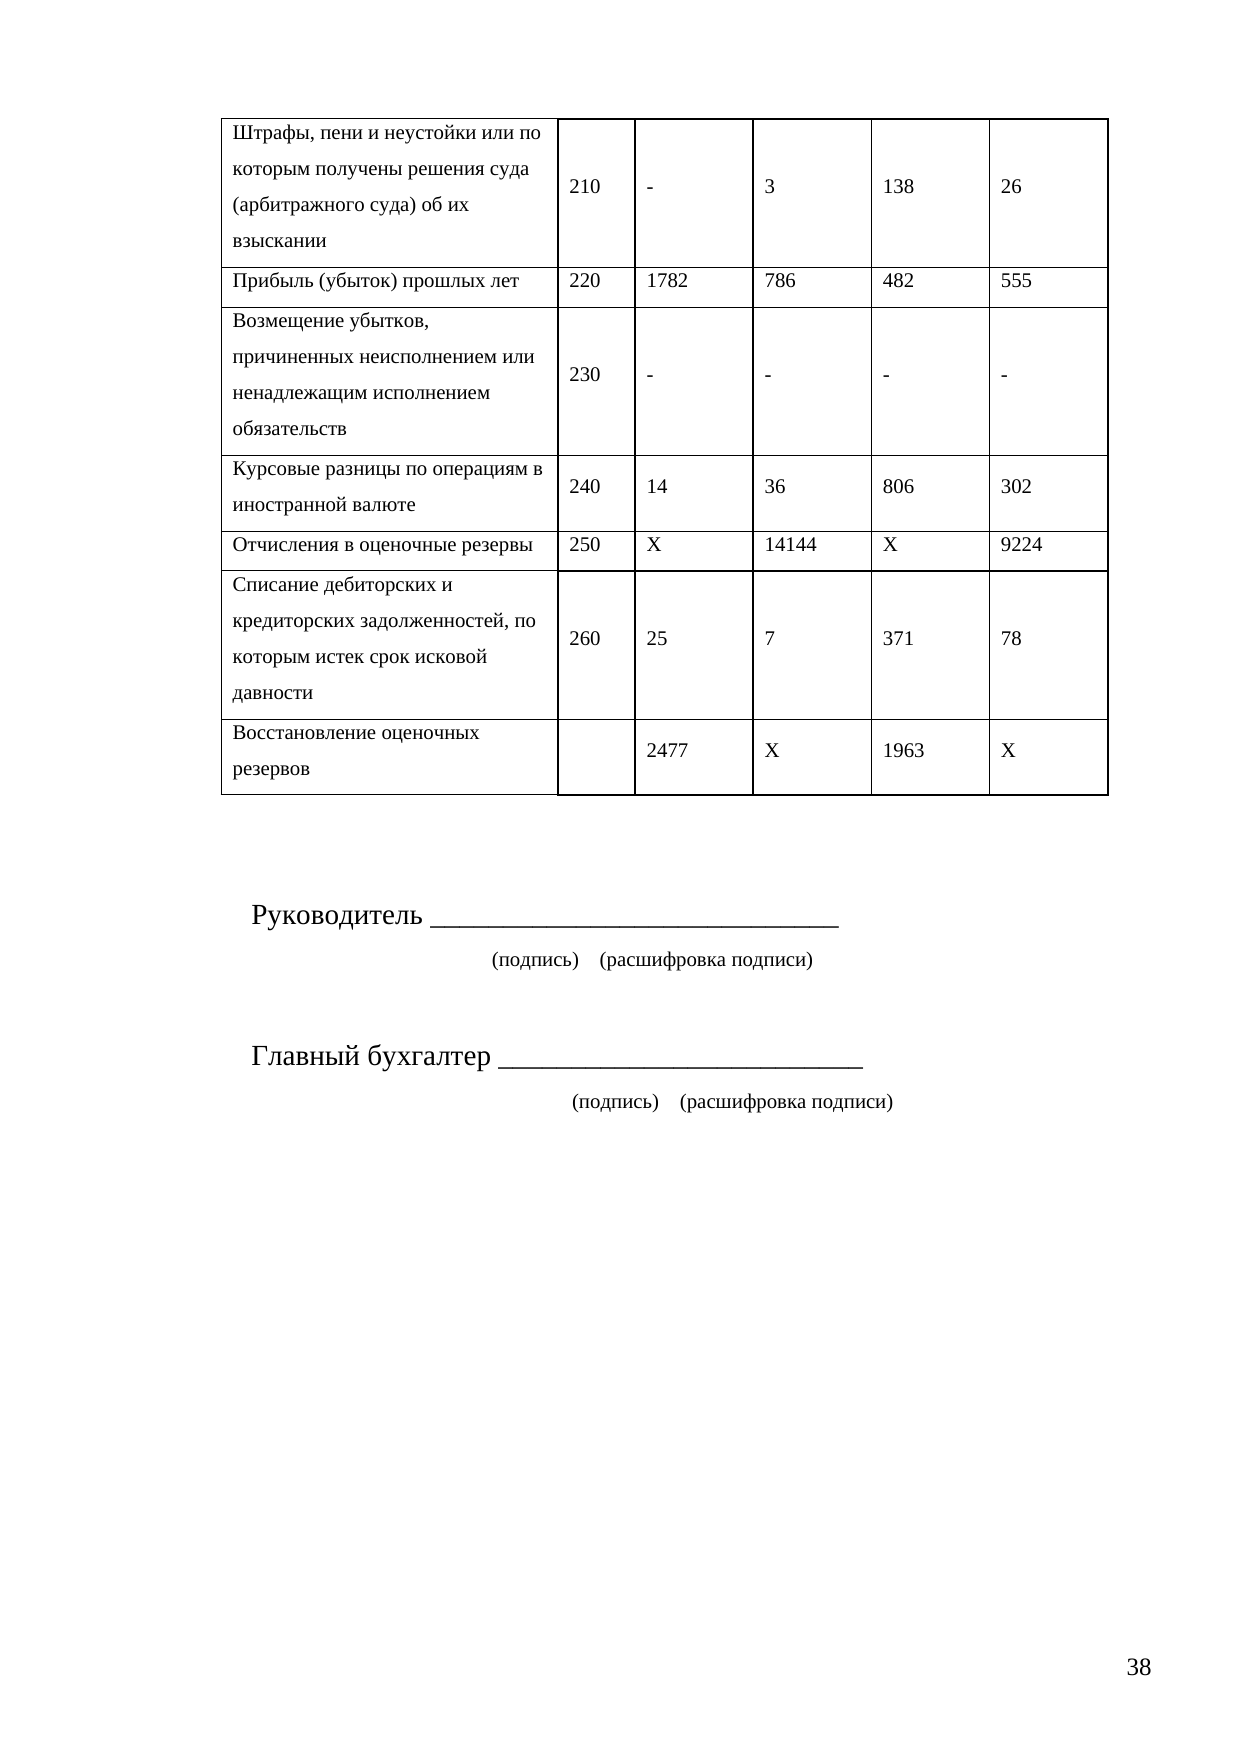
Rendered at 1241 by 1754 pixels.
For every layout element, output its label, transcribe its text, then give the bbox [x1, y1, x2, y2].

table_cell 36 [754, 456, 871, 531]
table_cell Прибыль (убыток) прошлых лет [222, 268, 557, 307]
text (подпись) (расшифровка подписи) [177, 947, 1152, 971]
table_cell 230 [559, 308, 634, 454]
table_cell 555 [990, 268, 1107, 307]
table_cell Отчисления в оценочные резервы [222, 532, 557, 570]
table_cell 2477 [636, 720, 752, 794]
table_cell 786 [754, 268, 871, 307]
table_cell Курсовые разницы по операциям в иностранной валюте [222, 456, 557, 531]
text Руководитель ____________________________ [177, 897, 1152, 931]
table_cell Х [636, 532, 752, 570]
table_cell [559, 720, 634, 794]
table_cell 25 [636, 572, 752, 718]
table_cell 138 [872, 120, 989, 267]
table_cell Восстановление оценочных резервов [222, 720, 557, 794]
table_cell 260 [559, 572, 634, 718]
table_cell 210 [559, 120, 634, 267]
table_cell 3 [754, 120, 871, 267]
table_cell 1963 [872, 720, 989, 794]
table_cell 1782 [636, 268, 752, 307]
table_cell 9224 [990, 532, 1107, 570]
table_cell - [636, 120, 752, 267]
table_cell 14 [636, 456, 752, 531]
table_cell Возмещение убытков, причиненных неисполнением или ненадлежащим исполнением обязательств [222, 308, 557, 454]
table_cell 250 [559, 532, 634, 570]
table_cell - [872, 308, 989, 454]
text Главный бухгалтер _________________________ [177, 1038, 1152, 1072]
text (подпись) (расшифровка подписи) [177, 1089, 1152, 1113]
table_cell - [636, 308, 752, 454]
table_cell 26 [990, 120, 1107, 267]
table_cell Х [990, 720, 1107, 794]
table_cell 7 [754, 572, 871, 718]
table_cell - [990, 308, 1107, 454]
table_cell Списание дебиторских и кредиторских задолженностей, по которым истек срок исковой давности [222, 571, 557, 718]
table_cell Х [872, 532, 989, 570]
table_cell 78 [990, 572, 1107, 718]
table_cell 240 [559, 456, 634, 531]
table_cell Штрафы, пени и неустойки или по которым получены решения суда (арбитражного суда) об их взыскании [222, 119, 557, 267]
table_cell - [754, 308, 871, 454]
table_cell 14144 [754, 532, 871, 570]
table_cell 371 [872, 572, 989, 718]
table_cell Х [754, 720, 871, 794]
table_cell 302 [990, 456, 1107, 531]
table_cell 482 [872, 268, 989, 307]
table_cell 806 [872, 456, 989, 531]
table_cell 220 [559, 268, 634, 307]
